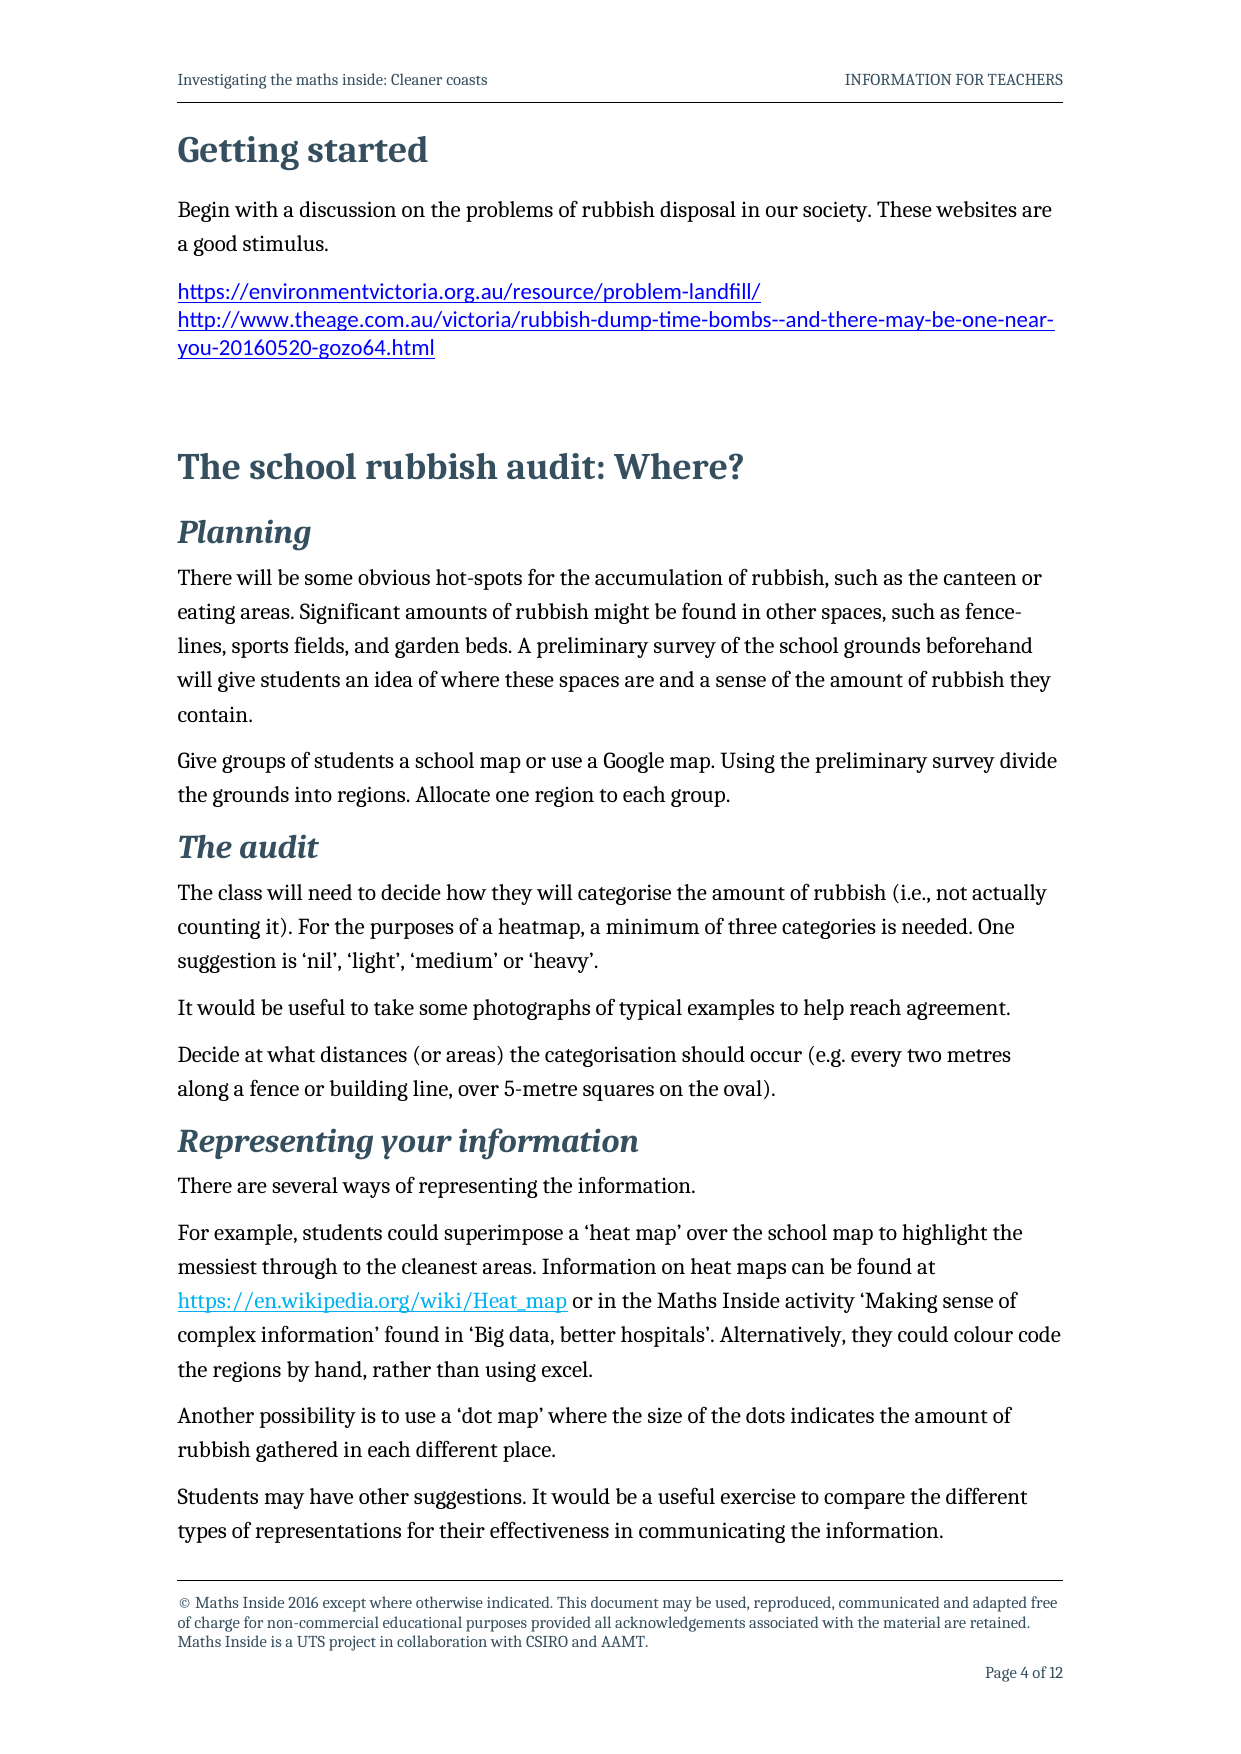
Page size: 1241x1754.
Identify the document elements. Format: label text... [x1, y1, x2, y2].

subtitle The audit [177, 829, 1063, 867]
text Another possibility is to use a ‘dot map’ where the size of the dots indicates the amount of rubbish gathered in each different place. [177, 1403, 1063, 1463]
subtitle Planning [177, 514, 1063, 552]
text https://environmentvictoria.org.au/resource/problem-landfill/ [177, 277, 1063, 306]
text The class will need to decide how they will categorise the amount of rubbish (i.e., not actually counting it). For the purposes of a heatmap, a minimum of three categories is needed. One suggestion is ‘nil’, ‘light’, ‘medium’ or ‘heavy’. [177, 880, 1063, 974]
subtitle Representing your information [177, 1122, 1063, 1161]
text Students may have other suggestions. It would be a useful exercise to compare the different types of representations for their effectiveness in communicating the information. [177, 1484, 1063, 1544]
subtitle The school rubbish audit: Where? [177, 446, 1063, 489]
text There will be some obvious hot-spots for the accumulation of rubbish, such as the canteen or eating areas. Significant amounts of rubbish might be found in other spaces, such as fence-lines, sports fields, and garden beds. A preliminary survey of the school grounds beforehand will give students an idea of where these spaces are and a sense of the amount of rubbish they contain. [177, 565, 1063, 728]
text For example, students could superimpose a ‘heat map’ over the school map to highlight the messiest through to the cleanest areas. Information on heat maps can be found at https://en.wikipedia.org/wiki/Heat_map or in the Maths Inside activity ‘Making sense of complex information’ found in ‘Big data, better hospitals’. Alternatively, they could colour code the regions by hand, rather than using excel. [177, 1220, 1063, 1383]
text Give groups of students a school map or use a Google map. Using the preliminary survey divide the grounds into regions. Allocate one region to each group. [177, 748, 1063, 808]
text Begin with a discussion on the problems of rubbish disposal in our society. These websites are a good stimulus. [177, 197, 1063, 257]
text http://www.theage.com.au/victoria/rubbish-dump-time-bombs--and-there-may-be-one-near-you-20160520-gozo64.html [177, 306, 1063, 362]
subtitle Getting started [177, 128, 1063, 172]
text There are several ways of representing the information. [177, 1173, 1063, 1199]
text Decide at what distances (or areas) the categorisation should occur (e.g. every two metres along a fence or building line, over 5-metre squares on the oval). [177, 1041, 1063, 1102]
text It would be useful to take some photographs of typical examples to help reach agreement. [177, 995, 1063, 1021]
